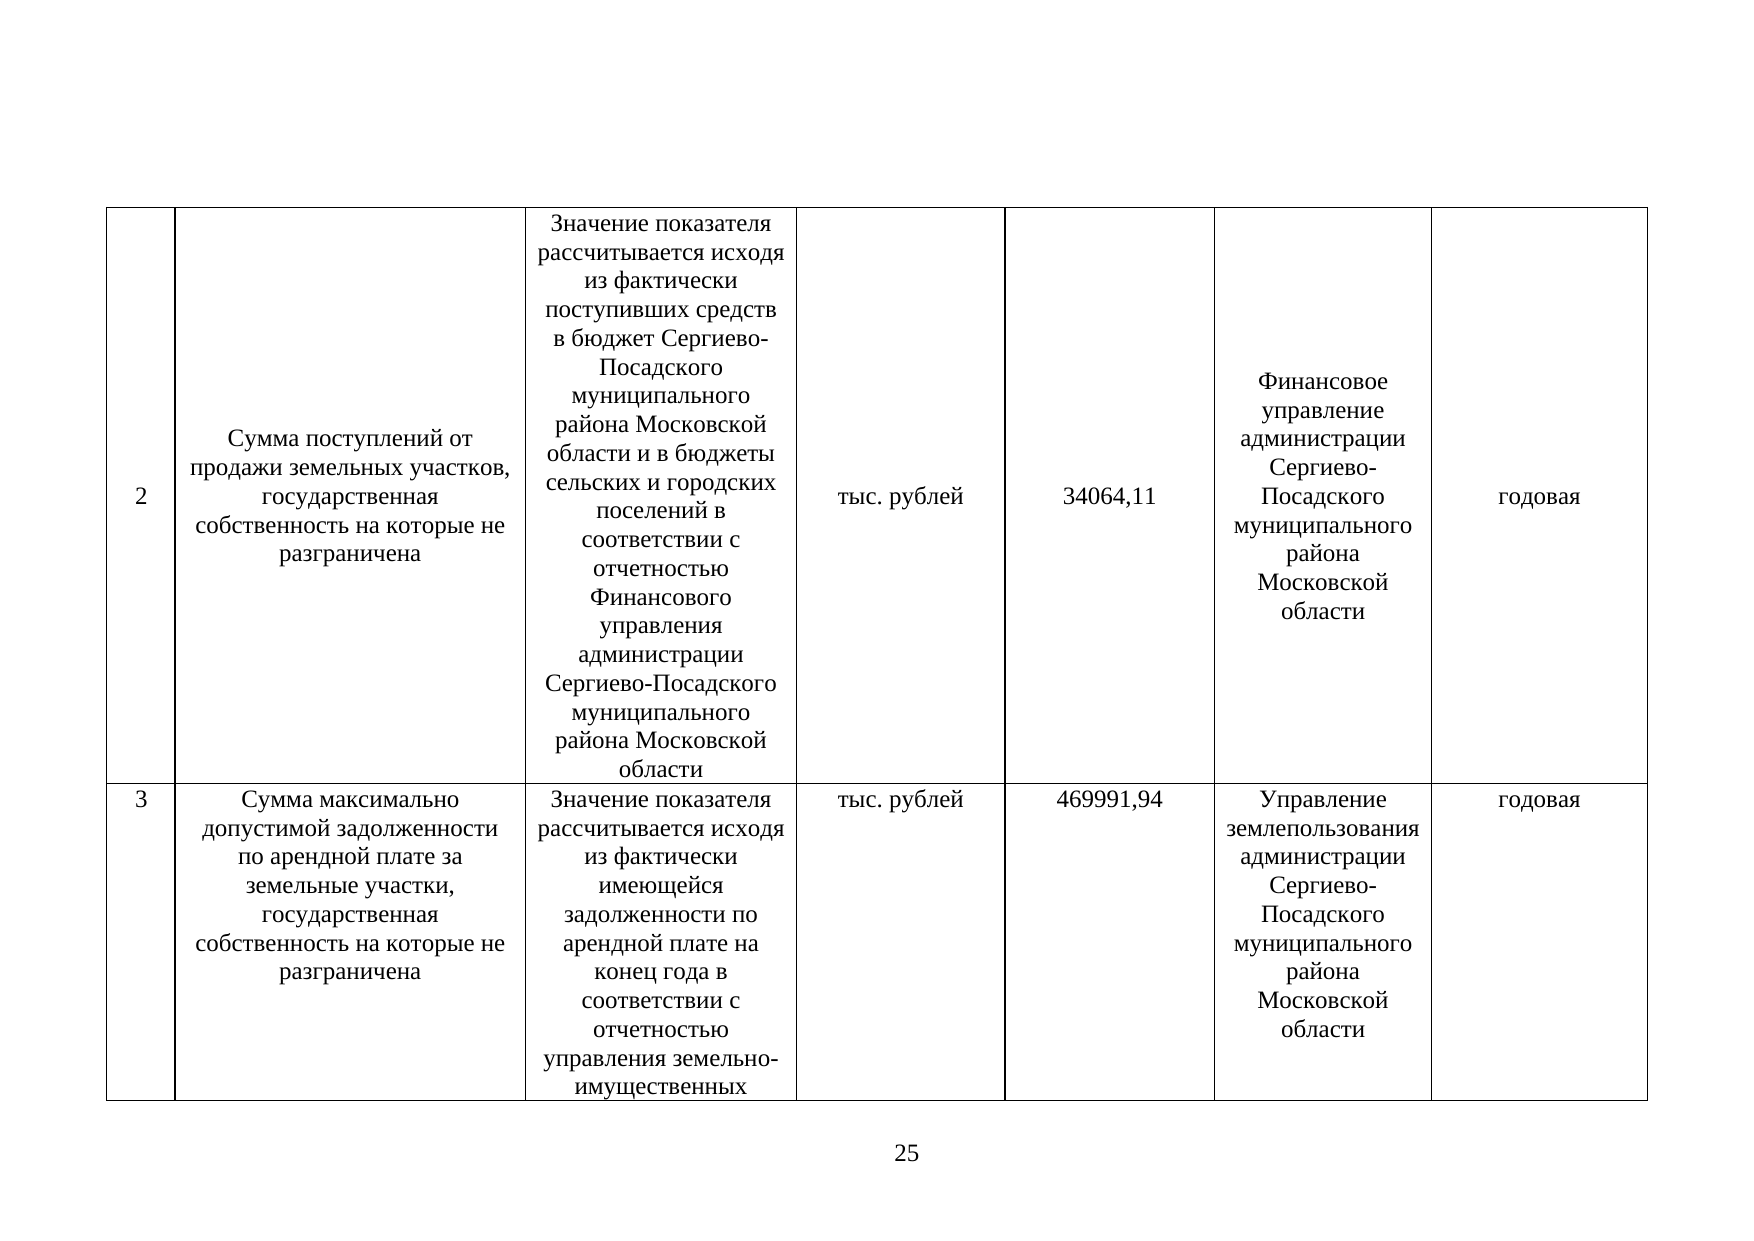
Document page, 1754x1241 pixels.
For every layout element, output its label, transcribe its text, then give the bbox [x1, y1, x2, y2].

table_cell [1215, 208, 1431, 783]
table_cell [1215, 784, 1431, 1100]
table_cell 469991,94 [1006, 784, 1214, 1100]
table_cell 3 [107, 784, 174, 1100]
table_cell Сумма поступлений от продажи земельных участков, государственная собственность на которые не разграничена [176, 208, 525, 783]
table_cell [526, 208, 796, 783]
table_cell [176, 784, 525, 1100]
table_cell тыс. рублей [797, 784, 1004, 1100]
table_cell тыс. рублей [797, 208, 1004, 783]
table_cell 2 [107, 208, 174, 783]
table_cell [526, 784, 796, 1100]
table_cell 34064,11 [1006, 208, 1214, 783]
table_cell годовая [1432, 784, 1647, 1100]
table_cell годовая [1432, 208, 1647, 783]
